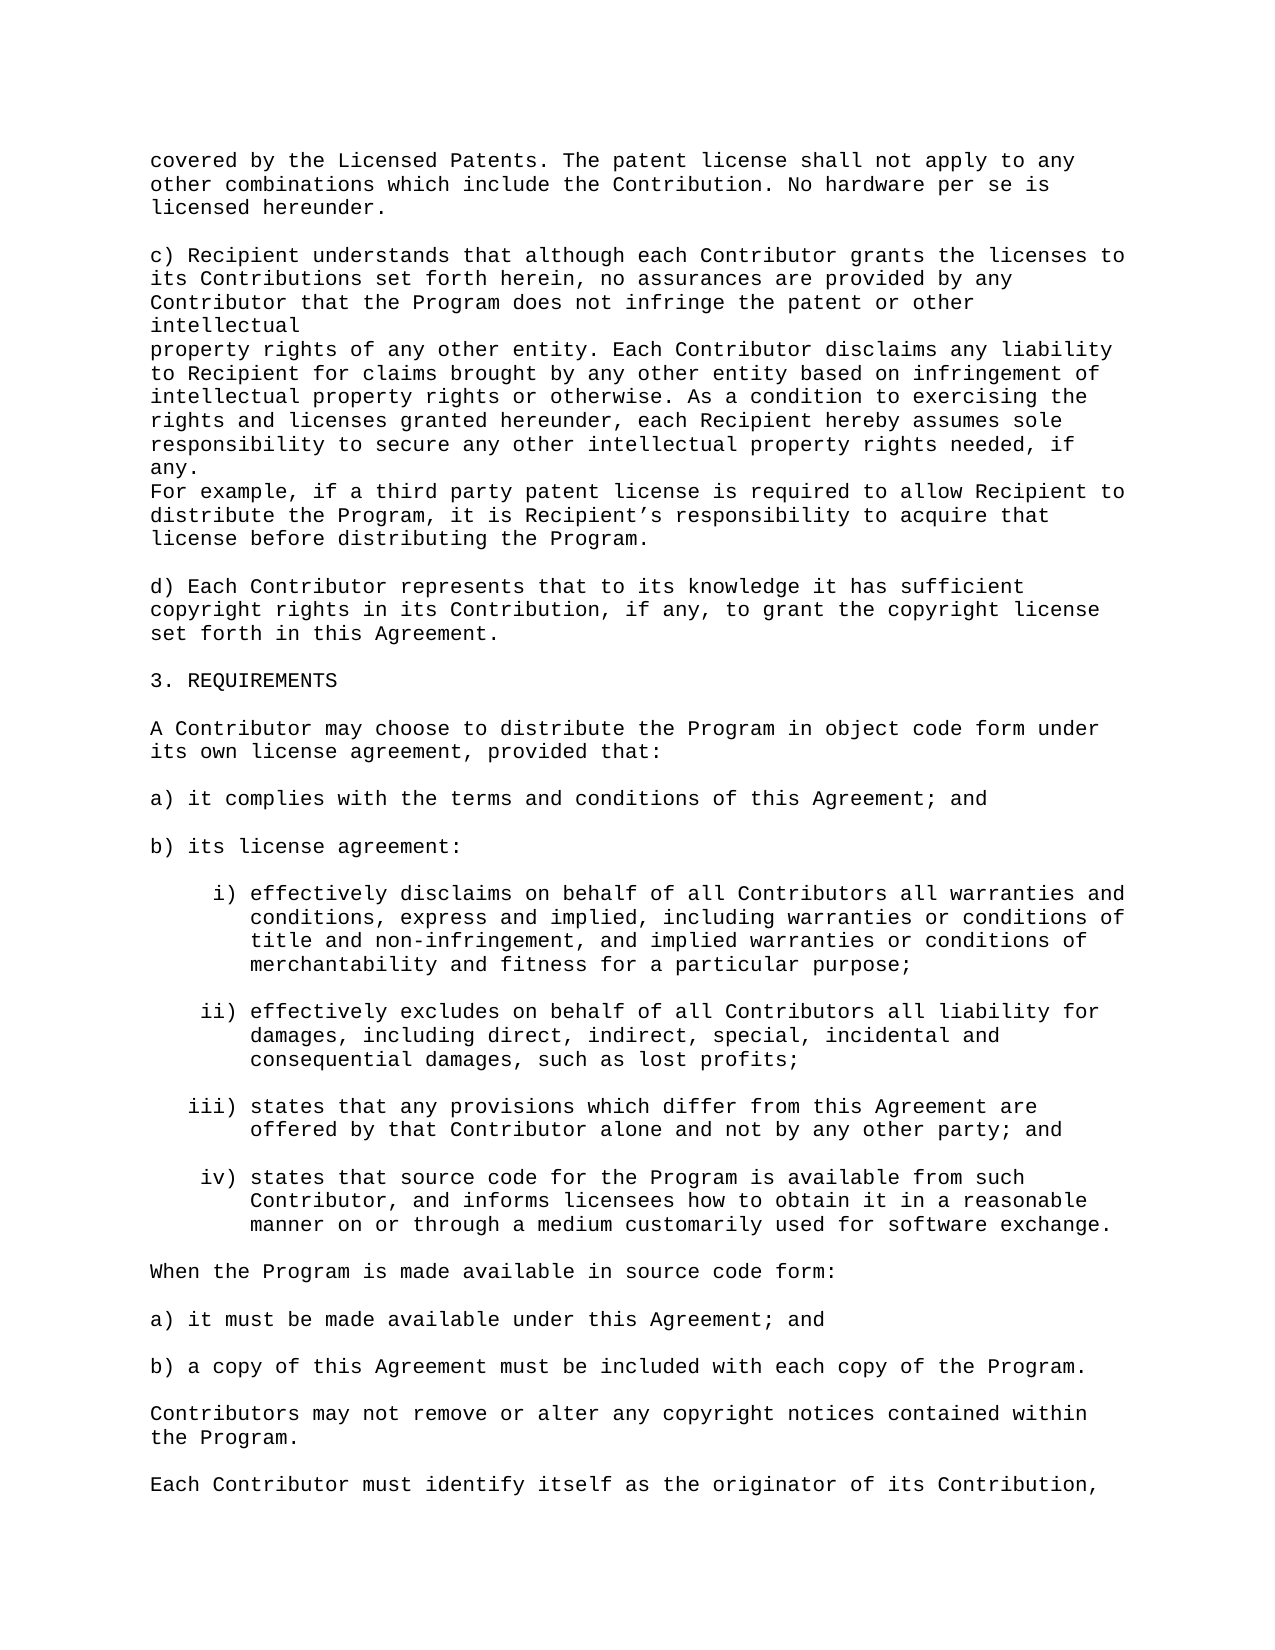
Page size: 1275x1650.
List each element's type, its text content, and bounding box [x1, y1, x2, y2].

text distribute the Program, it is Recipient’s responsibility to acquire that [150, 505, 1125, 528]
text A Contributor may choose to distribute the Program in object code form under [150, 717, 1125, 741]
text i) effectively disclaims on behalf of all Contributors all warranties and [150, 883, 1125, 907]
text consequential damages, such as lost profits; [150, 1048, 1125, 1072]
text responsibility to secure any other intellectual property rights needed, if any. [150, 434, 1125, 481]
text set forth in this Agreement. [150, 623, 1125, 647]
text a) it must be made available under this Agreement; and [150, 1309, 1125, 1332]
text Contributor, and informs licensees how to obtain it in a reasonable [150, 1190, 1125, 1214]
text a) it complies with the terms and conditions of this Agreement; and [150, 788, 1125, 812]
text c) Recipient understands that although each Contributor grants the licenses to [150, 244, 1125, 268]
text For example, if a third party patent license is required to allow Recipient to [150, 481, 1125, 505]
text other combinations which include the Contribution. No hardware per se is [150, 174, 1125, 197]
text license before distributing the Program. [150, 528, 1125, 552]
text property rights of any other entity. Each Contributor disclaims any liability [150, 339, 1125, 363]
text offered by that Contributor alone and not by any other party; and [150, 1119, 1125, 1143]
text title and non-infringement, and implied warranties or conditions of [150, 930, 1125, 954]
text Contributors may not remove or alter any copyright notices contained within [150, 1403, 1125, 1427]
text its own license agreement, provided that: [150, 741, 1125, 765]
text its Contributions set forth herein, no assurances are provided by any [150, 268, 1125, 292]
text conditions, express and implied, including warranties or conditions of [150, 907, 1125, 930]
text copyright rights in its Contribution, if any, to grant the copyright license [150, 599, 1125, 623]
text rights and licenses granted hereunder, each Recipient hereby assumes sole [150, 410, 1125, 434]
text the Program. [150, 1427, 1125, 1451]
text iii) states that any provisions which differ from this Agreement are [150, 1096, 1125, 1119]
text ii) effectively excludes on behalf of all Contributors all liability for [150, 1001, 1125, 1025]
text licensed hereunder. [150, 197, 1125, 221]
text covered by the Licensed Patents. The patent license shall not apply to any [150, 150, 1125, 174]
text to Recipient for claims brought by any other entity based on infringement of [150, 363, 1125, 386]
text d) Each Contributor represents that to its knowledge it has sufficient [150, 576, 1125, 599]
text Contributor that the Program does not infringe the patent or other intellectual [150, 292, 1125, 339]
text 3. REQUIREMENTS [150, 670, 1125, 694]
text merchantability and fitness for a particular purpose; [150, 954, 1125, 978]
text damages, including direct, indirect, special, incidental and [150, 1025, 1125, 1048]
text Each Contributor must identify itself as the originator of its Contribution, [150, 1474, 1125, 1498]
text b) a copy of this Agreement must be included with each copy of the Program. [150, 1356, 1125, 1379]
text manner on or through a medium customarily used for software exchange. [150, 1214, 1125, 1238]
text intellectual property rights or otherwise. As a condition to exercising the [150, 386, 1125, 410]
text iv) states that source code for the Program is available from such [150, 1167, 1125, 1190]
text When the Program is made available in source code form: [150, 1261, 1125, 1285]
text b) its license agreement: [150, 836, 1125, 859]
